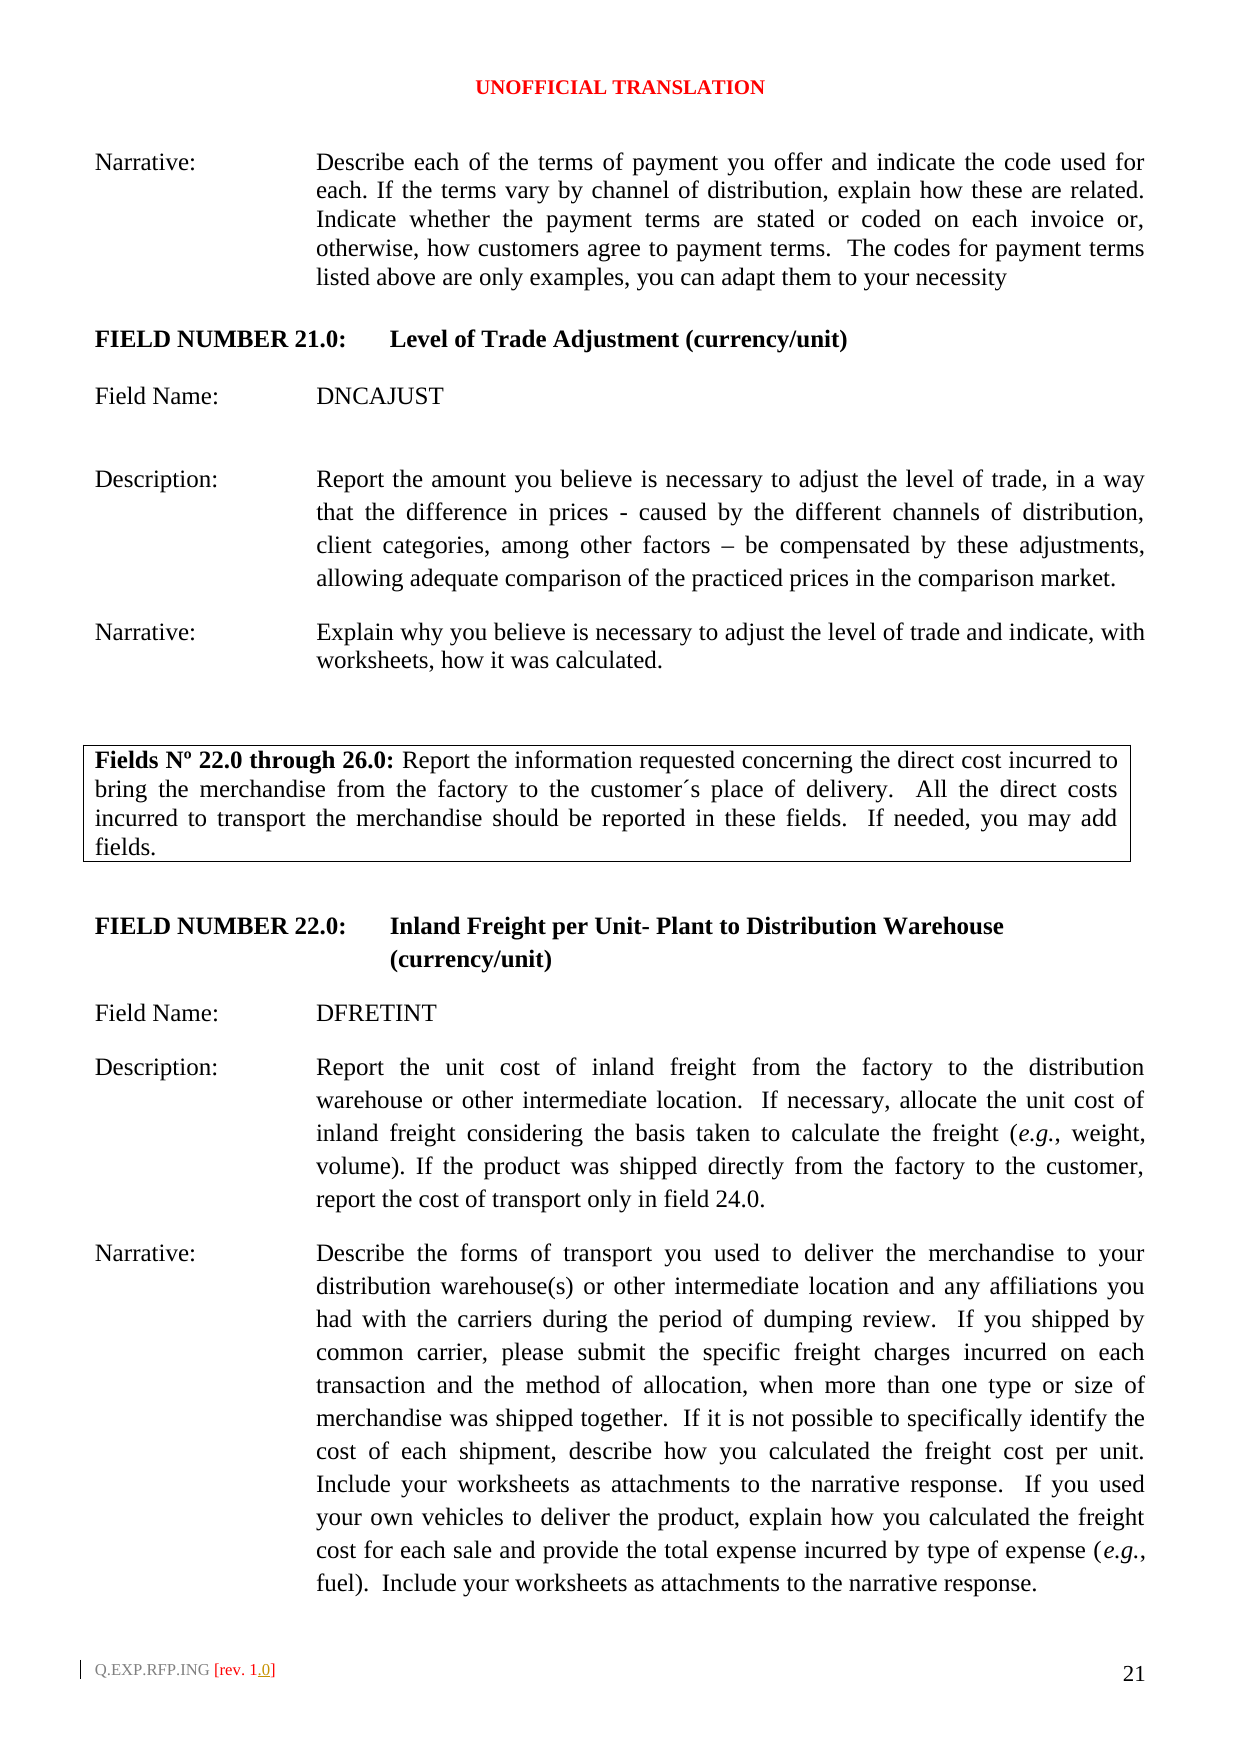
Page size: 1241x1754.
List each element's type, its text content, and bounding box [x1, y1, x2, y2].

text FIELD NUMBER 21.0: Level of Trade Adjustment (currency/unit) [94, 324, 1146, 352]
text FIELD NUMBER 22.0: Inland Freight per Unit- Plant to Distribution Warehouse (currency/unit) [94, 911, 1146, 973]
text Description: Report the unit cost of inland freight from the factory to the distribution warehouse or other intermediate location. If necessary, allocate the unit cost of inland freight considering the basis taken to calculate the freight (e.g., weight, volume). If the product was shipped directly from the factory to the customer, report the cost of transport only in field 24.0. [94, 1052, 1146, 1213]
text Narrative: Describe the forms of transport you used to deliver the merchandise to your distribution warehouse(s) or other intermediate location and any affiliations you had with the carriers during the period of dumping review. If you shipped by common carrier, please submit the specific freight charges incurred on each transaction and the method of allocation, when more than one type or size of merchandise was shipped together. If it is not possible to specifically identify the cost of each shipment, describe how you calculated the freight cost per unit. Include your worksheets as attachments to the narrative response. If you used your own vehicles to deliver the product, explain how you calculated the freight cost for each sale and provide the total expense incurred by type of expense (e.g., fuel). Include your worksheets as attachments to the narrative response. [94, 1238, 1146, 1597]
text Narrative: Describe each of the terms of payment you offer and indicate the code used for each. If the terms vary by channel of distribution, explain how these are related. Indicate whether the payment terms are stated or coded on each invoice or, otherwise, how customers agree to payment terms. The codes for payment terms listed above are only examples, you can adapt them to your necessity [94, 147, 1146, 291]
text Field Name: DFRETINT [94, 998, 1146, 1027]
text Description: Report the amount you believe is necessary to adjust the level of trade, in a way that the difference in prices - caused by the different channels of distribution, client categories, among other factors – be compensated by these adjustments, allowing adequate comparison of the practiced prices in the comparison market. [94, 464, 1146, 592]
text Field Name: DNCAJUST [94, 381, 1146, 410]
text Narrative: Explain why you believe is necessary to adjust the level of trade and indicate, with worksheets, how it was calculated. [94, 617, 1146, 674]
table_header Fields Nº 22.0 through 26.0: Report the information requested concerning the direct cost incurred to bring the merchandise from the factory to the customer´s place of delivery. All the direct costs incurred to transport the merchandise should be reported in these fields. If needed, you may add fields. [84, 746, 1130, 861]
